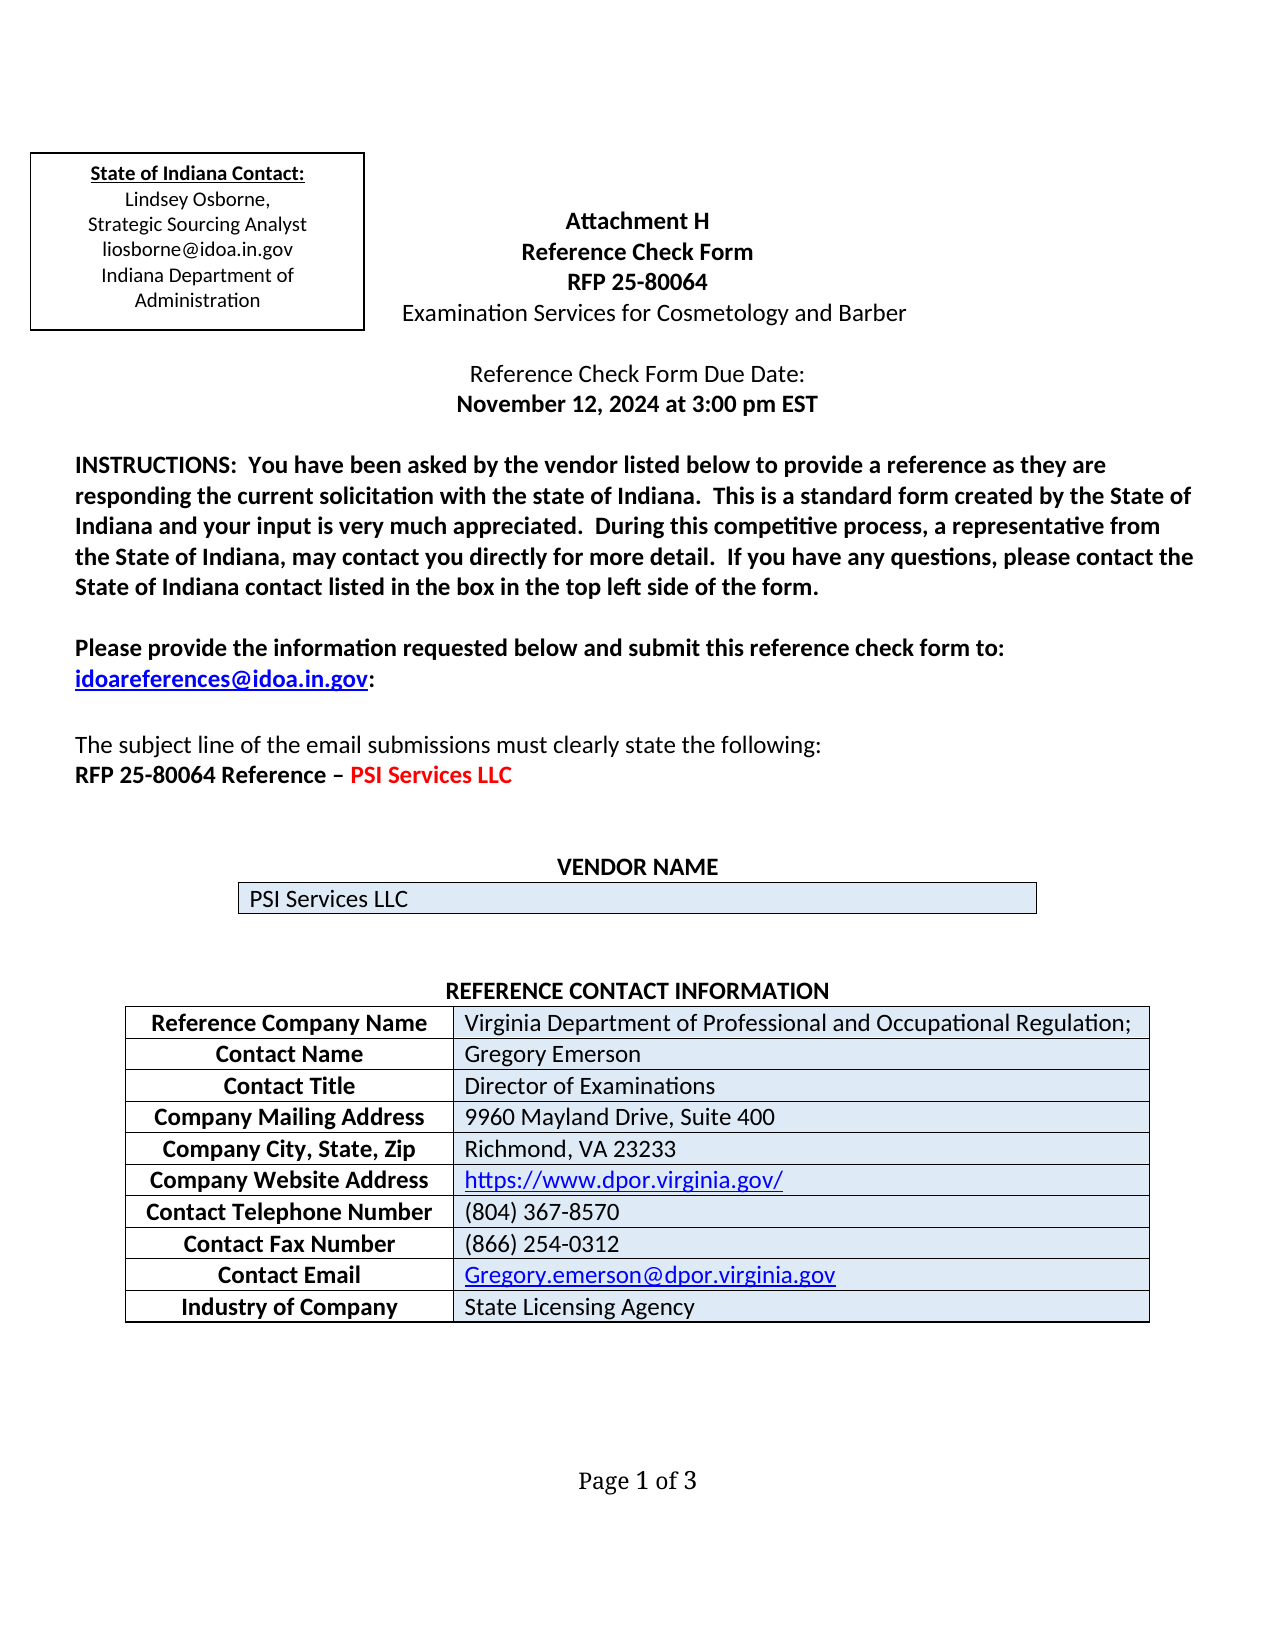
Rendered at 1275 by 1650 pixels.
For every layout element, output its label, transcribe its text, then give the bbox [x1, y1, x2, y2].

text Please provide the information requested below and submit this reference check form to: [75, 632, 1200, 663]
text November 12, 2024 at 3:00 pm EST [75, 388, 1200, 419]
table_cell Director of Examinations [454, 1070, 1149, 1101]
text Examination Services for Cosmetology and Barber [365, 297, 1200, 327]
text REFERENCE CONTACT INFORMATION [75, 975, 1200, 1006]
table_cell (804) 367-8570 [454, 1196, 1149, 1227]
table_cell 9960 Mayland Drive, Suite 400 [454, 1102, 1149, 1132]
table_cell Gregory Emerson [454, 1039, 1149, 1069]
table_cell Industry of Company [126, 1291, 453, 1321]
table_cell Contact Title [126, 1070, 453, 1101]
table_cell Company Mailing Address [126, 1102, 453, 1132]
table_header Reference Company Name [126, 1007, 453, 1037]
table_cell Contact Name [126, 1039, 453, 1069]
text idoareferences@idoa.in.gov: [75, 663, 1200, 693]
table_cell Company City, State, Zip [126, 1133, 453, 1164]
table_cell Contact Email [126, 1259, 453, 1290]
text The subject line of the email submissions must clearly state the following: [75, 729, 1200, 759]
table_header PSI Services LLC [239, 883, 1036, 913]
text VENDOR NAME [75, 851, 1200, 882]
text RFP 25-80064 [365, 266, 1200, 297]
table_cell (866) 254-0312 [454, 1228, 1149, 1258]
table_cell https://www.dpor.virginia.gov/ [454, 1165, 1149, 1195]
table_cell Contact Fax Number [126, 1228, 453, 1258]
table_cell Contact Telephone Number [126, 1196, 453, 1227]
table_cell Company Website Address [126, 1165, 453, 1195]
table_cell State Licensing Agency [454, 1291, 1149, 1321]
text Reference Check Form [365, 236, 1200, 266]
text Reference Check Form Due Date: [75, 327, 1200, 388]
text RFP 25-80064 Reference – PSI Services LLC [75, 759, 1200, 790]
table_header Virginia Department of Professional and Occupational Regulation; [454, 1007, 1149, 1037]
text Attachment H [365, 205, 1200, 236]
table_cell Richmond, VA 23233 [454, 1133, 1149, 1164]
table_cell Gregory.emerson@dpor.virginia.gov [454, 1259, 1149, 1290]
text INSTRUCTIONS: You have been asked by the vendor listed below to provide a reference as they are responding the current solicitation with the state of Indiana. This is a standard form created by the State of Indiana and your input is very much appreciated. During this competitive process, a representative from the State of Indiana, may contact you directly for more detail. If you have any questions, please contact the State of Indiana contact listed in the box in the top left side of the form. [75, 419, 1200, 602]
